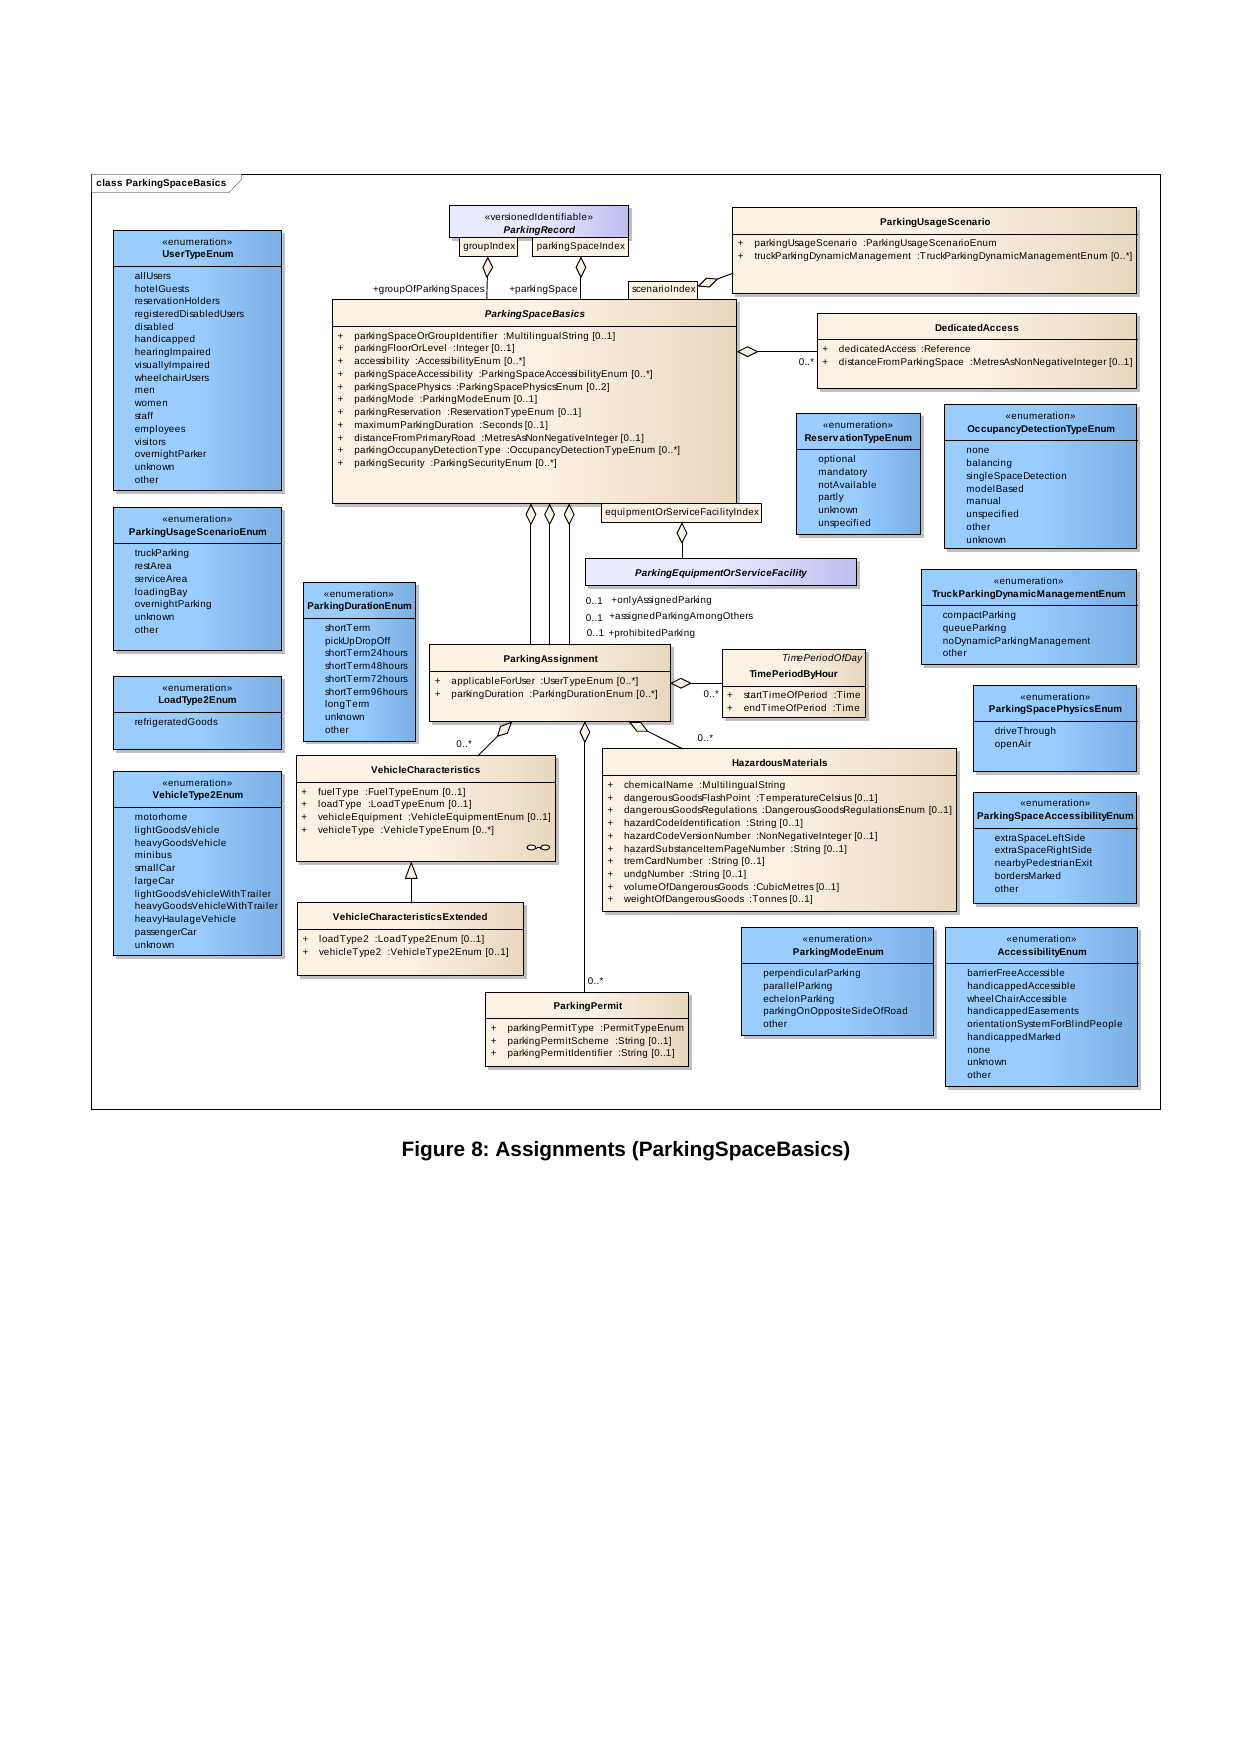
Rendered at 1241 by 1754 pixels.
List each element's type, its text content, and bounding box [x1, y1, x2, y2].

text Figure 8: Assignments (ParkingSpaceBasics) [89, 1137, 1163, 1161]
